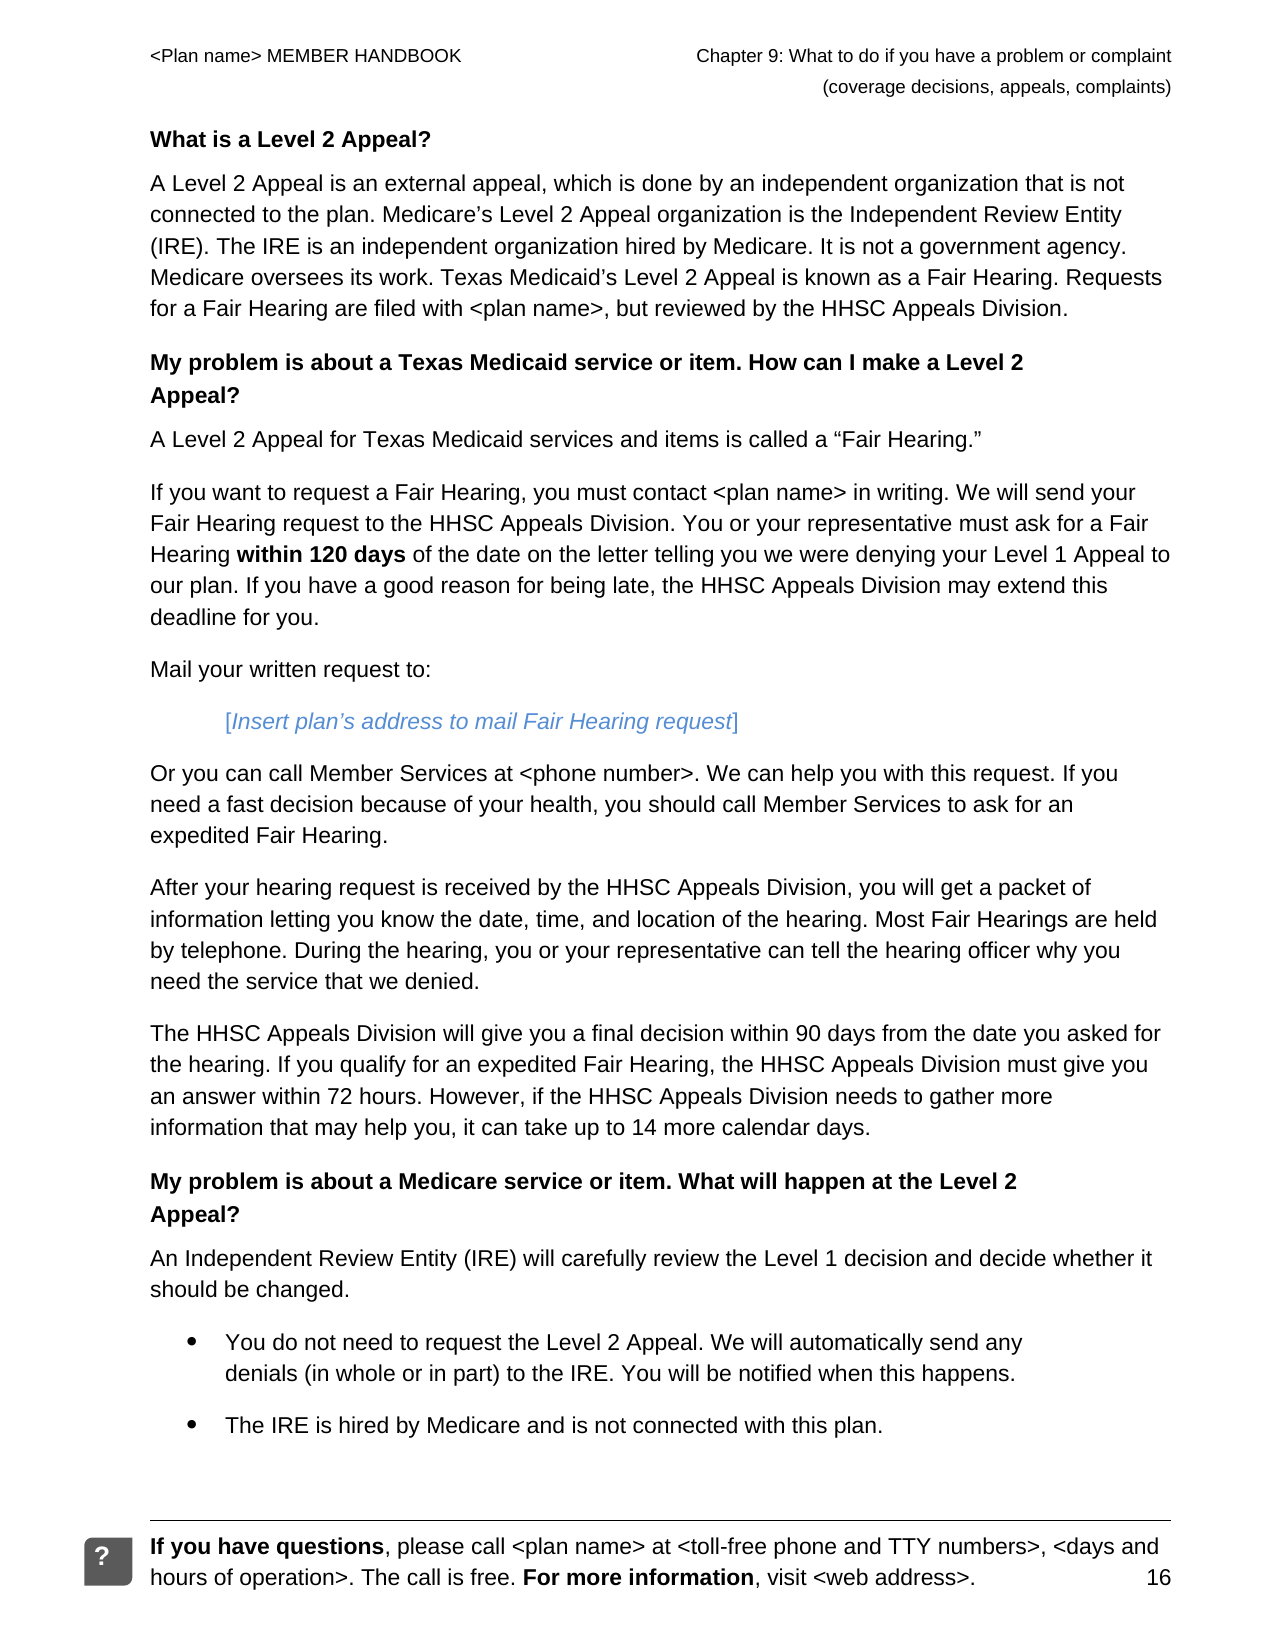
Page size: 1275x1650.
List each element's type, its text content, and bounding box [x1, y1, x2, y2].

text The HHSC Appeals Division will give you a final decision within 90 days from the date you asked for the hearing. If you qualify for an expedited Fair Hearing, the HHSC Appeals Division must give you an answer within 72 hours. However, if the HHSC Appeals Division needs to gather more information that may help you, it can take up to 14 more calendar days. [150, 1017, 1171, 1142]
text [Insert plan’s address to mail Fair Hearing request] [225, 704, 1096, 735]
list You do not need to request the Level 2 Appeal. We will automatically send any denials (in whole or in part) to the IRE. You will be notified when this happens. [187, 1325, 1096, 1387]
text After your hearing request is received by the HHSC Appeals Division, you will get a packet of information letting you know the date, time, and location of the hearing. Most Fair Hearings are held by telephone. During the hearing, you or your representative can tell the hearing officer why you need the service that we denied. [150, 871, 1171, 996]
subtitle What is a Level 2 Appeal? [150, 121, 1096, 154]
list The IRE is hired by Medicare and is not connected with this plan. [187, 1408, 1096, 1439]
text A Level 2 Appeal for Texas Medicaid services and items is called a “Fair Hearing.” [150, 423, 1171, 454]
text Or you can call Member Services at <phone number>. We can help you with this request. If you need a fast decision because of your health, you should call Member Services to ask for an expedited Fair Hearing. [150, 756, 1171, 850]
text An Independent Review Entity (IRE) will carefully review the Level 1 decision and decide whether it should be changed. [150, 1242, 1171, 1304]
subtitle My problem is about a Medicare service or item. What will happen at the Level 2 Appeal? [150, 1162, 1096, 1229]
text If you want to request a Fair Hearing, you must contact <plan name> in writing. We will send your Fair Hearing request to the HHSC Appeals Division. You or your representative must ask for a Fair Hearing within 120 days of the date on the letter telling you we were denying your Level 1 Appeal to our plan. If you have a good reason for being late, the HHSC Appeals Division may extend this deadline for you. [150, 475, 1171, 631]
subtitle My problem is about a Texas Medicaid service or item. How can I make a Level 2 Appeal? [150, 344, 1096, 410]
text Mail your written request to: [150, 652, 1171, 683]
text A Level 2 Appeal is an external appeal, which is done by an independent organization that is not connected to the plan. Medicare’s Level 2 Appeal organization is the Independent Review Entity (IRE). The IRE is an independent organization hired by Medicare. It is not a government agency. Medicare oversees its work. Texas Medicaid’s Level 2 Appeal is known as a Fair Hearing. Requests for a Fair Hearing are filed with <plan name>, but reviewed by the HHSC Appeals Division. [150, 167, 1171, 323]
